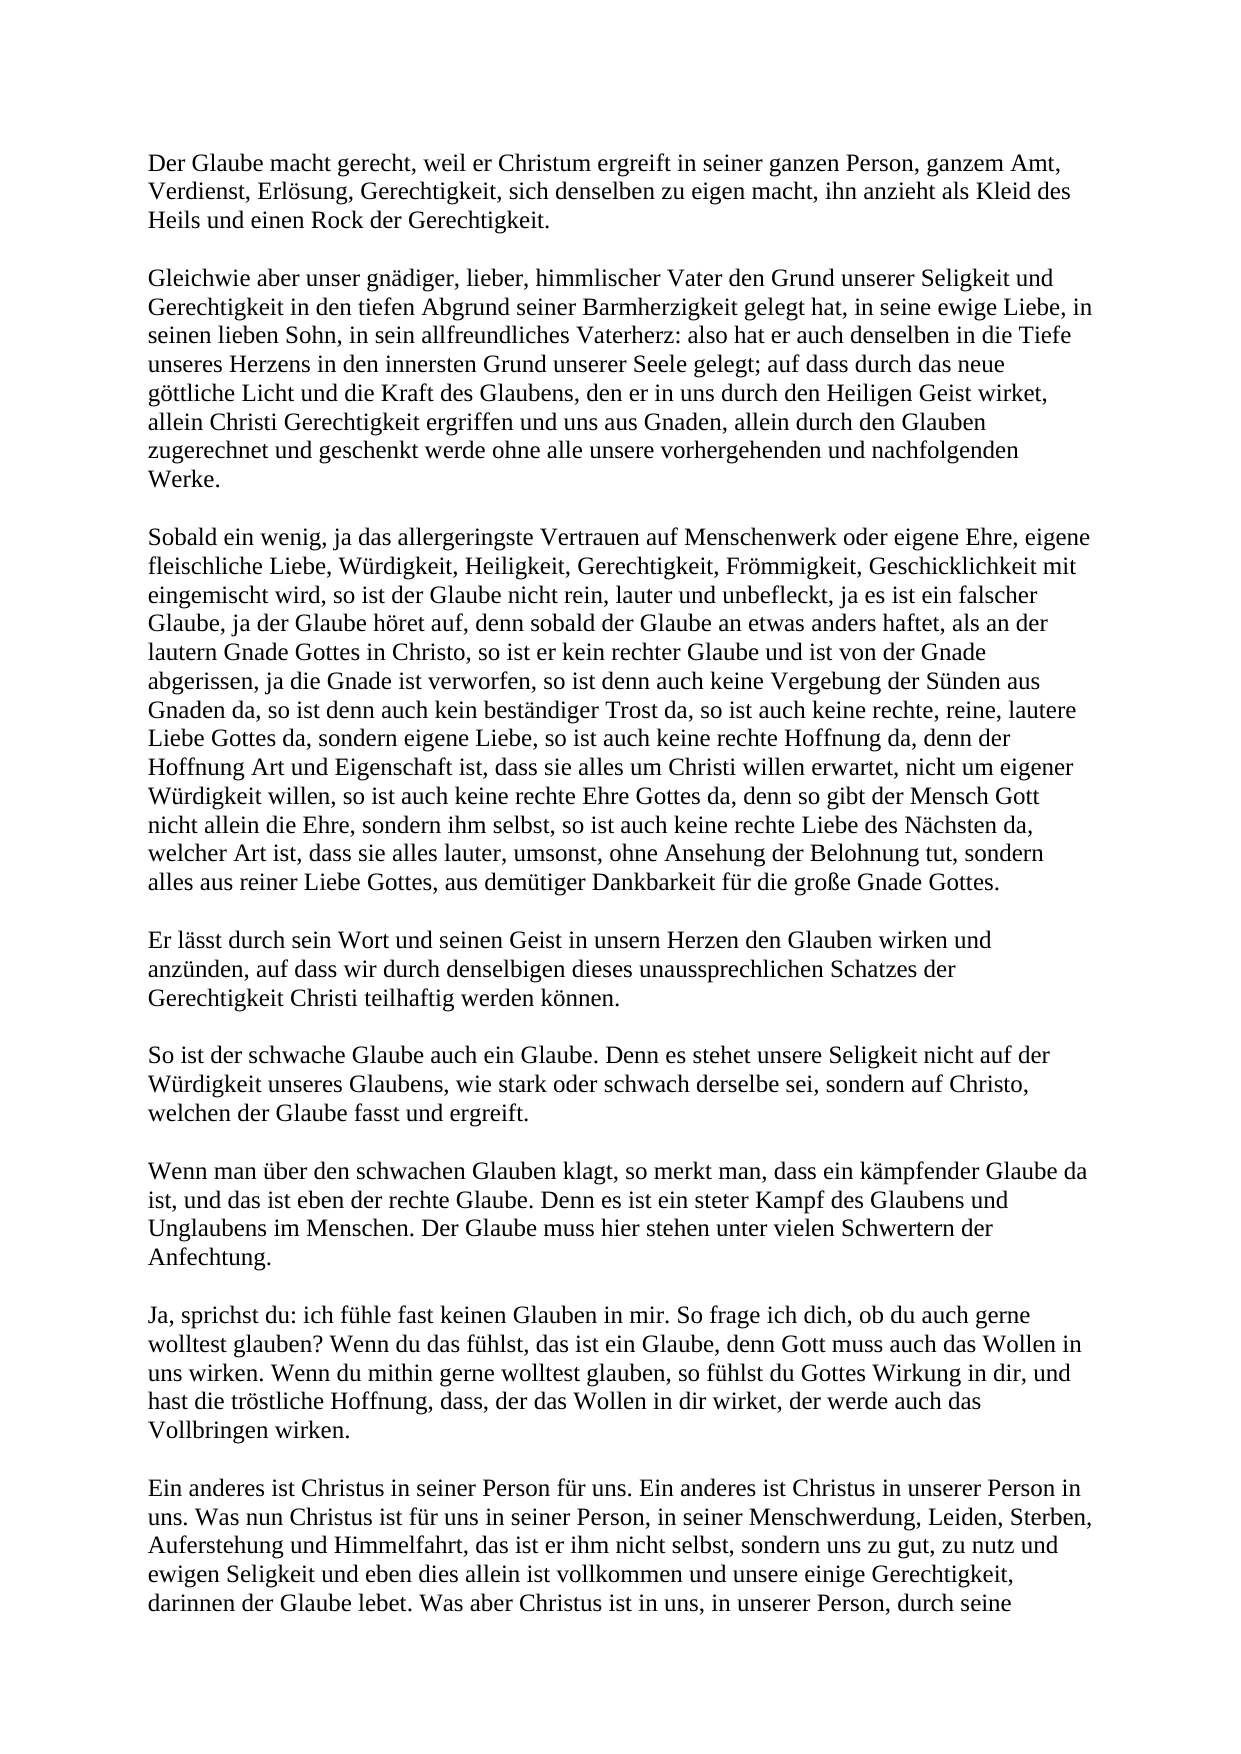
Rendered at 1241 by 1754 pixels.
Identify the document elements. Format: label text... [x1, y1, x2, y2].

text Gleichwie aber unser gnädiger, lieber, himmlischer Vater den Grund unserer Seligkeit und Gerechtigkeit in den tiefen Abgrund seiner Barmherzigkeit gelegt hat, in seine ewige Liebe, in seinen lieben Sohn, in sein allfreundliches Vaterherz: also hat er auch denselben in die Tiefe unseres Herzens in den innersten Grund unserer Seele gelegt; auf dass durch das neue göttliche Licht und die Kraft des Glaubens, den er in uns durch den Heiligen Geist wirket, allein Christi Gerechtigkeit ergriffen und uns aus Gnaden, allein durch den Glauben zugerechnet und geschenkt werde ohne alle unsere vorhergehenden und nachfolgenden Werke. [148, 263, 1093, 493]
text Sobald ein wenig, ja das allergeringste Vertrauen auf Menschenwerk oder eigene Ehre, eigene fleischliche Liebe, Würdigkeit, Heiligkeit, Gerechtigkeit, Frömmigkeit, Geschicklichkeit mit eingemischt wird, so ist der Glaube nicht rein, lauter und unbefleckt, ja es ist ein falscher Glaube, ja der Glaube höret auf, denn sobald der Glaube an etwas anders haftet, als an der lautern Gnade Gottes in Christo, so ist er kein rechter Glaube und ist von der Gnade abgerissen, ja die Gnade ist verworfen, so ist denn auch keine Vergebung der Sünden aus Gnaden da, so ist denn auch kein beständiger Trost da, so ist auch keine rechte, reine, lautere Liebe Gottes da, sondern eigene Liebe, so ist auch keine rechte Hoffnung da, denn der Hoffnung Art und Eigenschaft ist, dass sie alles um Christi willen erwartet, nicht um eigener Würdigkeit willen, so ist auch keine rechte Ehre Gottes da, denn so gibt der Mensch Gott nicht allein die Ehre, sondern ihm selbst, so ist auch keine rechte Liebe des Nächsten da, welcher Art ist, dass sie alles lauter, umsonst, ohne Ansehung der Belohnung tut, sondern alles aus reiner Liebe Gottes, aus demütiger Dankbarkeit für die große Gnade Gottes. [148, 522, 1093, 896]
text Wenn man über den schwachen Glauben klagt, so merkt man, dass ein kämpfender Glaube da ist, und das ist eben der rechte Glaube. Denn es ist ein steter Kampf des Glaubens und Unglaubens im Menschen. Der Glaube muss hier stehen unter vielen Schwertern der Anfechtung. [148, 1156, 1093, 1271]
text So ist der schwache Glaube auch ein Glaube. Denn es stehet unsere Seligkeit nicht auf der Würdigkeit unseres Glaubens, wie stark oder schwach derselbe sei, sondern auf Christo, welchen der Glaube fasst und ergreift. [148, 1041, 1093, 1127]
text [148, 1473, 1093, 1617]
text Er lässt durch sein Wort und seinen Geist in unsern Herzen den Glauben wirken und anzünden, auf dass wir durch denselbigen dieses unaussprechlichen Schatzes der Gerechtigkeit Christi teilhaftig werden können. [148, 925, 1093, 1011]
text Der Glaube macht gerecht, weil er Christum ergreift in seiner ganzen Person, ganzem Amt, Verdienst, Erlösung, Gerechtigkeit, sich denselben zu eigen macht, ihn anzieht als Kleid des Heils und einen Rock der Gerechtigkeit. [148, 148, 1093, 234]
text Ja, sprichst du: ich fühle fast keinen Glauben in mir. So frage ich dich, ob du auch gerne wolltest glauben? Wenn du das fühlst, das ist ein Glaube, denn Gott muss auch das Wollen in uns wirken. Wenn du mithin gerne wolltest glauben, so fühlst du Gottes Wirkung in dir, und hast die tröstliche Hoffnung, dass, der das Wollen in dir wirket, der werde auch das Vollbringen wirken. [148, 1300, 1093, 1444]
